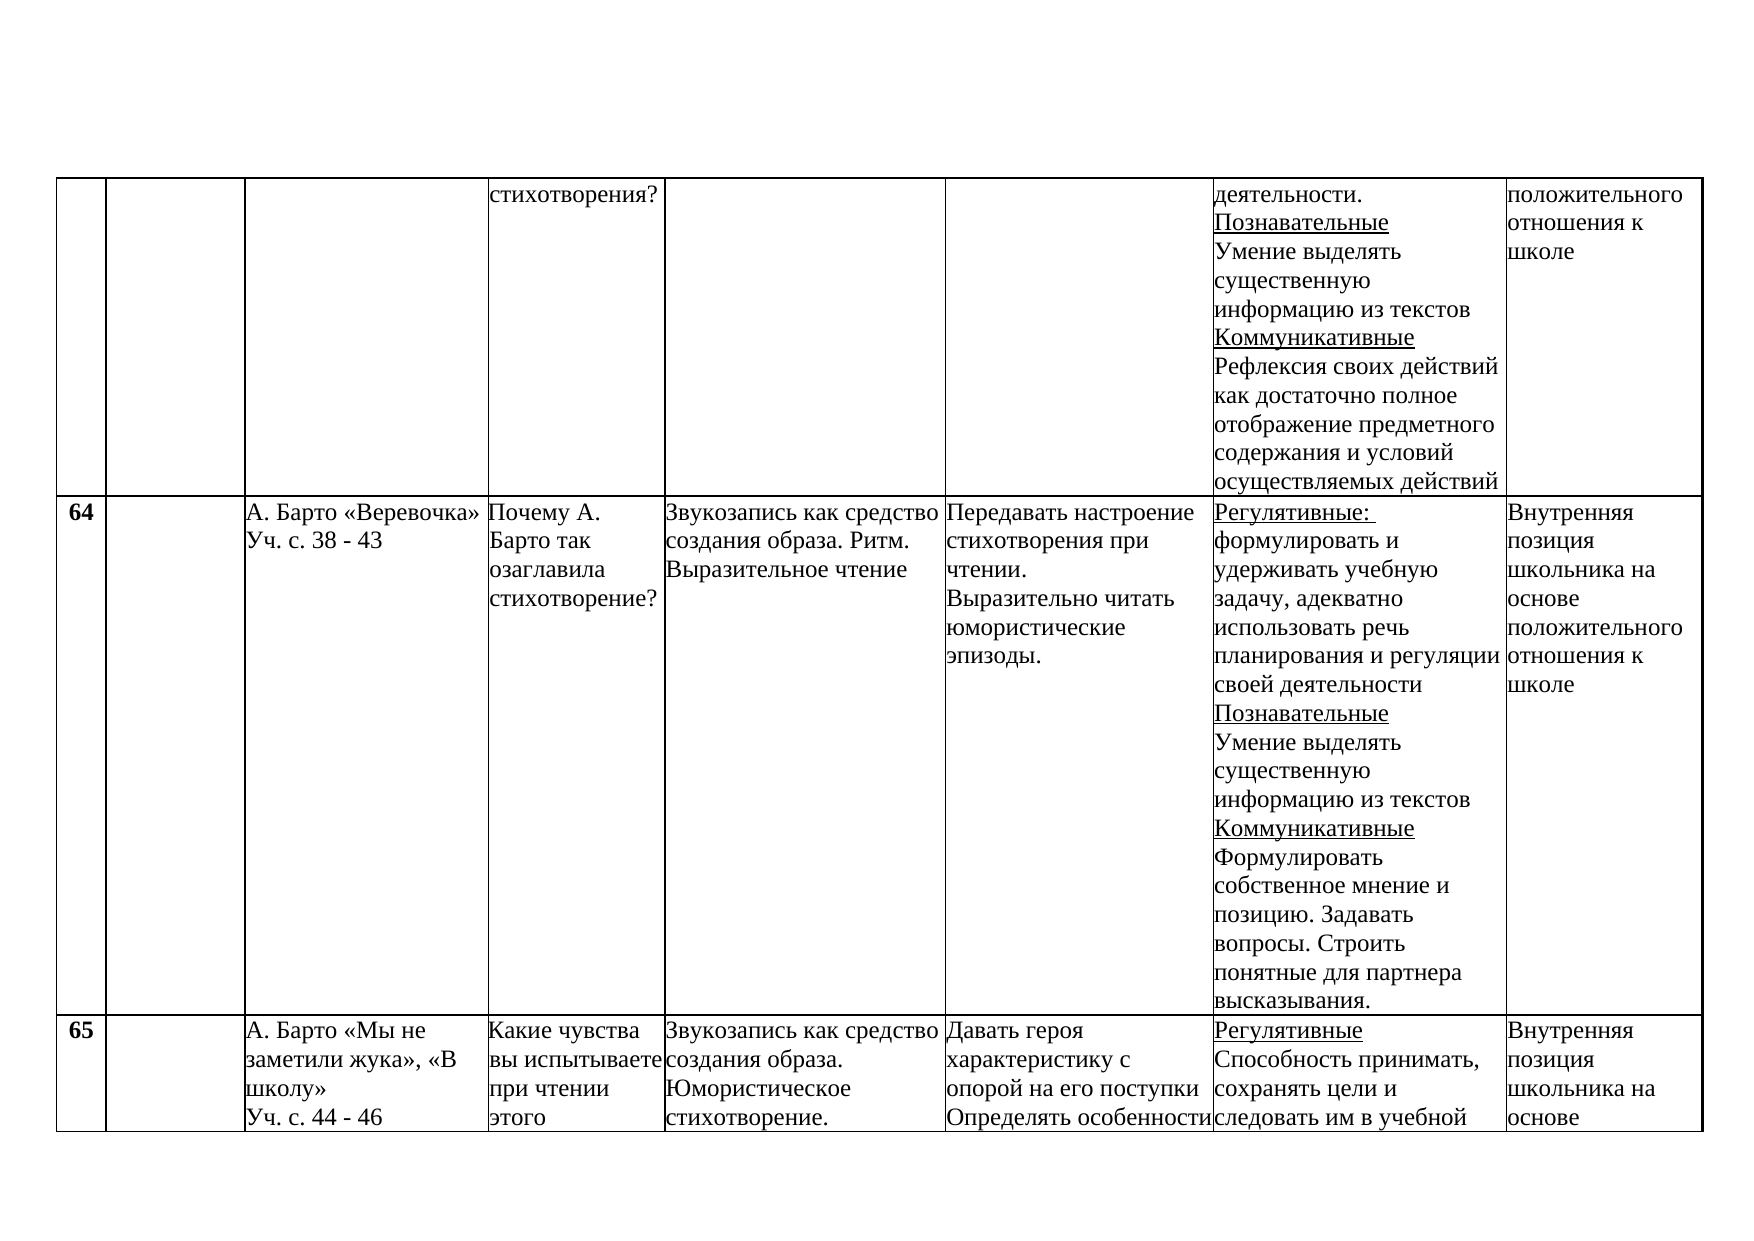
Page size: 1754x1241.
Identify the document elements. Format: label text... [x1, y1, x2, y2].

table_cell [246, 1016, 488, 1131]
table_cell 64 [57, 497, 105, 1014]
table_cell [1214, 179, 1506, 495]
table_cell А. Барто «Веревочка» Уч. с. 38 - 43 [246, 497, 488, 1014]
table_cell Передавать настроение стихотворения при чтении. Выразительно читать юмористические эпизоды. [946, 497, 1213, 1014]
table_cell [1507, 1016, 1701, 1131]
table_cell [666, 179, 945, 495]
table_cell [107, 179, 244, 495]
table_cell 65 [57, 1016, 105, 1131]
table_cell Внутренняя позиция школьника на основе положительного отношения к школе [1507, 497, 1701, 1014]
table_cell [107, 1016, 244, 1131]
table_cell Звукозапись как средство создания образа. Ритм. Выразительное чтение [666, 497, 945, 1014]
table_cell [246, 179, 488, 495]
table_cell 63 [57, 179, 105, 495]
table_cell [1507, 179, 1701, 495]
table_cell Почему А. Барто так озаглавила стихотворение? [489, 497, 664, 1014]
table_cell Регулятивные: формулировать и удерживать учебную задачу, адекватно использовать речь планирования и регуляции своей деятельности Познавательные Умение выделять существенную информацию из текстов Коммуникативные Формулировать собственное мнение и позицию. Задавать вопросы. Строить понятные для партнера высказывания. [1214, 497, 1506, 1014]
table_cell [1214, 1016, 1506, 1131]
table_cell [107, 497, 244, 1014]
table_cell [946, 1016, 1213, 1131]
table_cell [489, 1016, 664, 1131]
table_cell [489, 179, 664, 495]
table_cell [666, 1016, 945, 1131]
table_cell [946, 179, 1213, 495]
